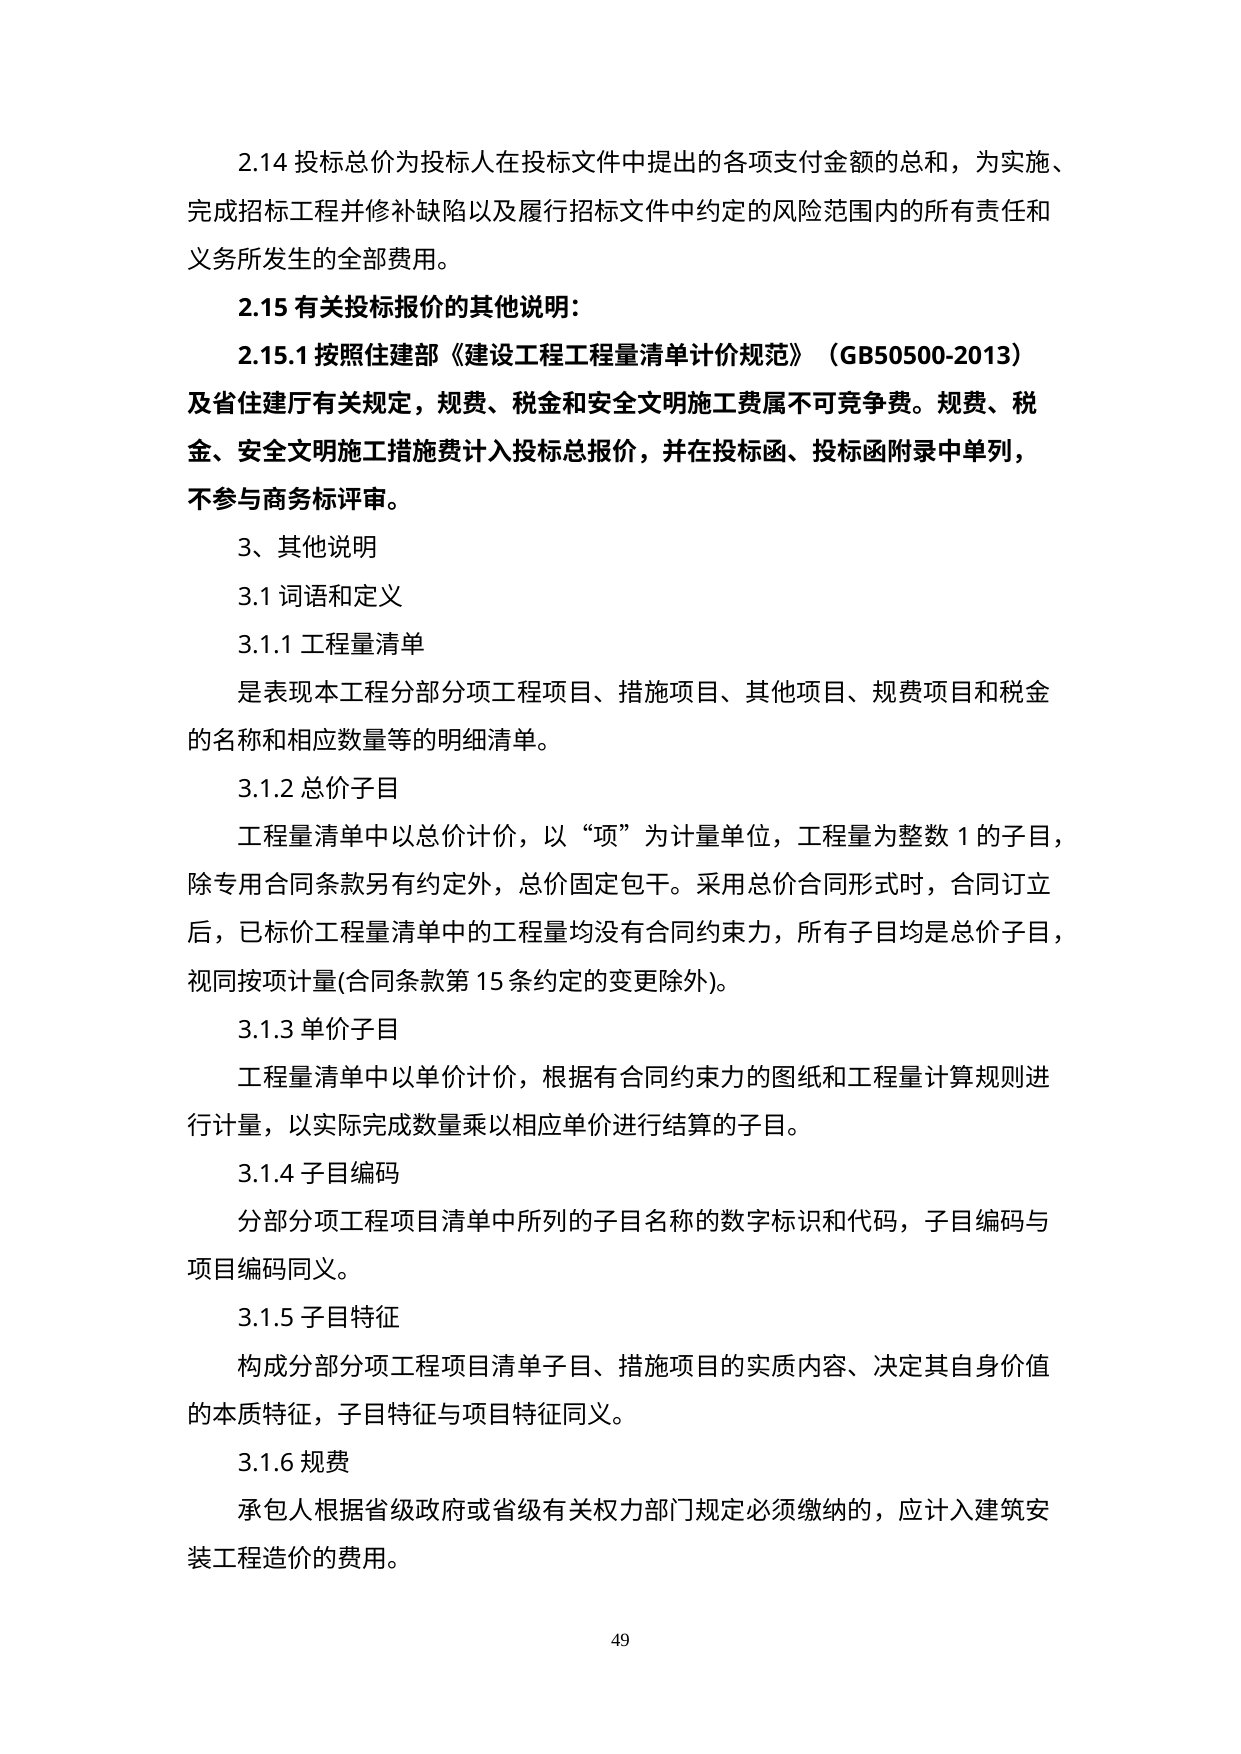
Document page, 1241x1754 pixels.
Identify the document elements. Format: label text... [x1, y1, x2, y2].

text 构成分部分项工程项目清单子目、措施项目的实质内容、决定其自身价值的本质特征，子目特征与项目特征同义。 [188, 1340, 1053, 1436]
text 3、其他说明 [187, 522, 1053, 570]
text 2.14 投标总价为投标人在投标文件中提出的各项支付金额的总和，为实施、完成招标工程并修补缺陷以及履行招标文件中约定的风险范围内的所有责任和义务所发生的全部费用。 [188, 137, 1053, 281]
text 3.1.1 工程量清单 [188, 618, 1053, 666]
text 承包人根据省级政府或省级有关权力部门规定必须缴纳的，应计入建筑安装工程造价的费用。 [188, 1484, 1053, 1581]
text 3.1词语和定义 [188, 570, 1053, 618]
text 工程量清单中以单价计价，根据有合同约束力的图纸和工程量计算规则进行计量，以实际完成数量乘以相应单价进行结算的子目。 [188, 1051, 1053, 1148]
text 2.15.1按照住建部《建设工程工程量清单计价规范》（GB50500-2013）及省住建厅有关规定，规费、税金和安全文明施工费属不可竞争费。规费、税金、安全文明施工措施费计入投标总报价，并在投标函、投标函附录中单列，不参与商务标评审。 [187, 329, 1053, 522]
text 2.15 有关投标报价的其他说明： [188, 281, 1053, 329]
text 工程量清单中以总价计价，以“项”为计量单位，工程量为整数1的子目，除专用合同条款另有约定外，总价固定包干。采用总价合同形式时，合同订立后，已标价工程量清单中的工程量均没有合同约束力，所有子目均是总价子目，视同按项计量(合同条款第15条约定的变更除外)。 [188, 811, 1053, 1003]
text 分部分项工程项目清单中所列的子目名称的数字标识和代码，子目编码与项目编码同义。 [188, 1196, 1053, 1292]
text 3.1.5 子目特征 [188, 1292, 1053, 1340]
text 3.1.6 规费 [188, 1436, 1053, 1484]
text 3.1.3 单价子目 [188, 1003, 1053, 1051]
text 3.1.4 子目编码 [188, 1148, 1053, 1196]
text 3.1.2 总价子目 [188, 763, 1053, 811]
text 是表现本工程分部分项工程项目、措施项目、其他项目、规费项目和税金的名称和相应数量等的明细清单。 [188, 666, 1053, 763]
